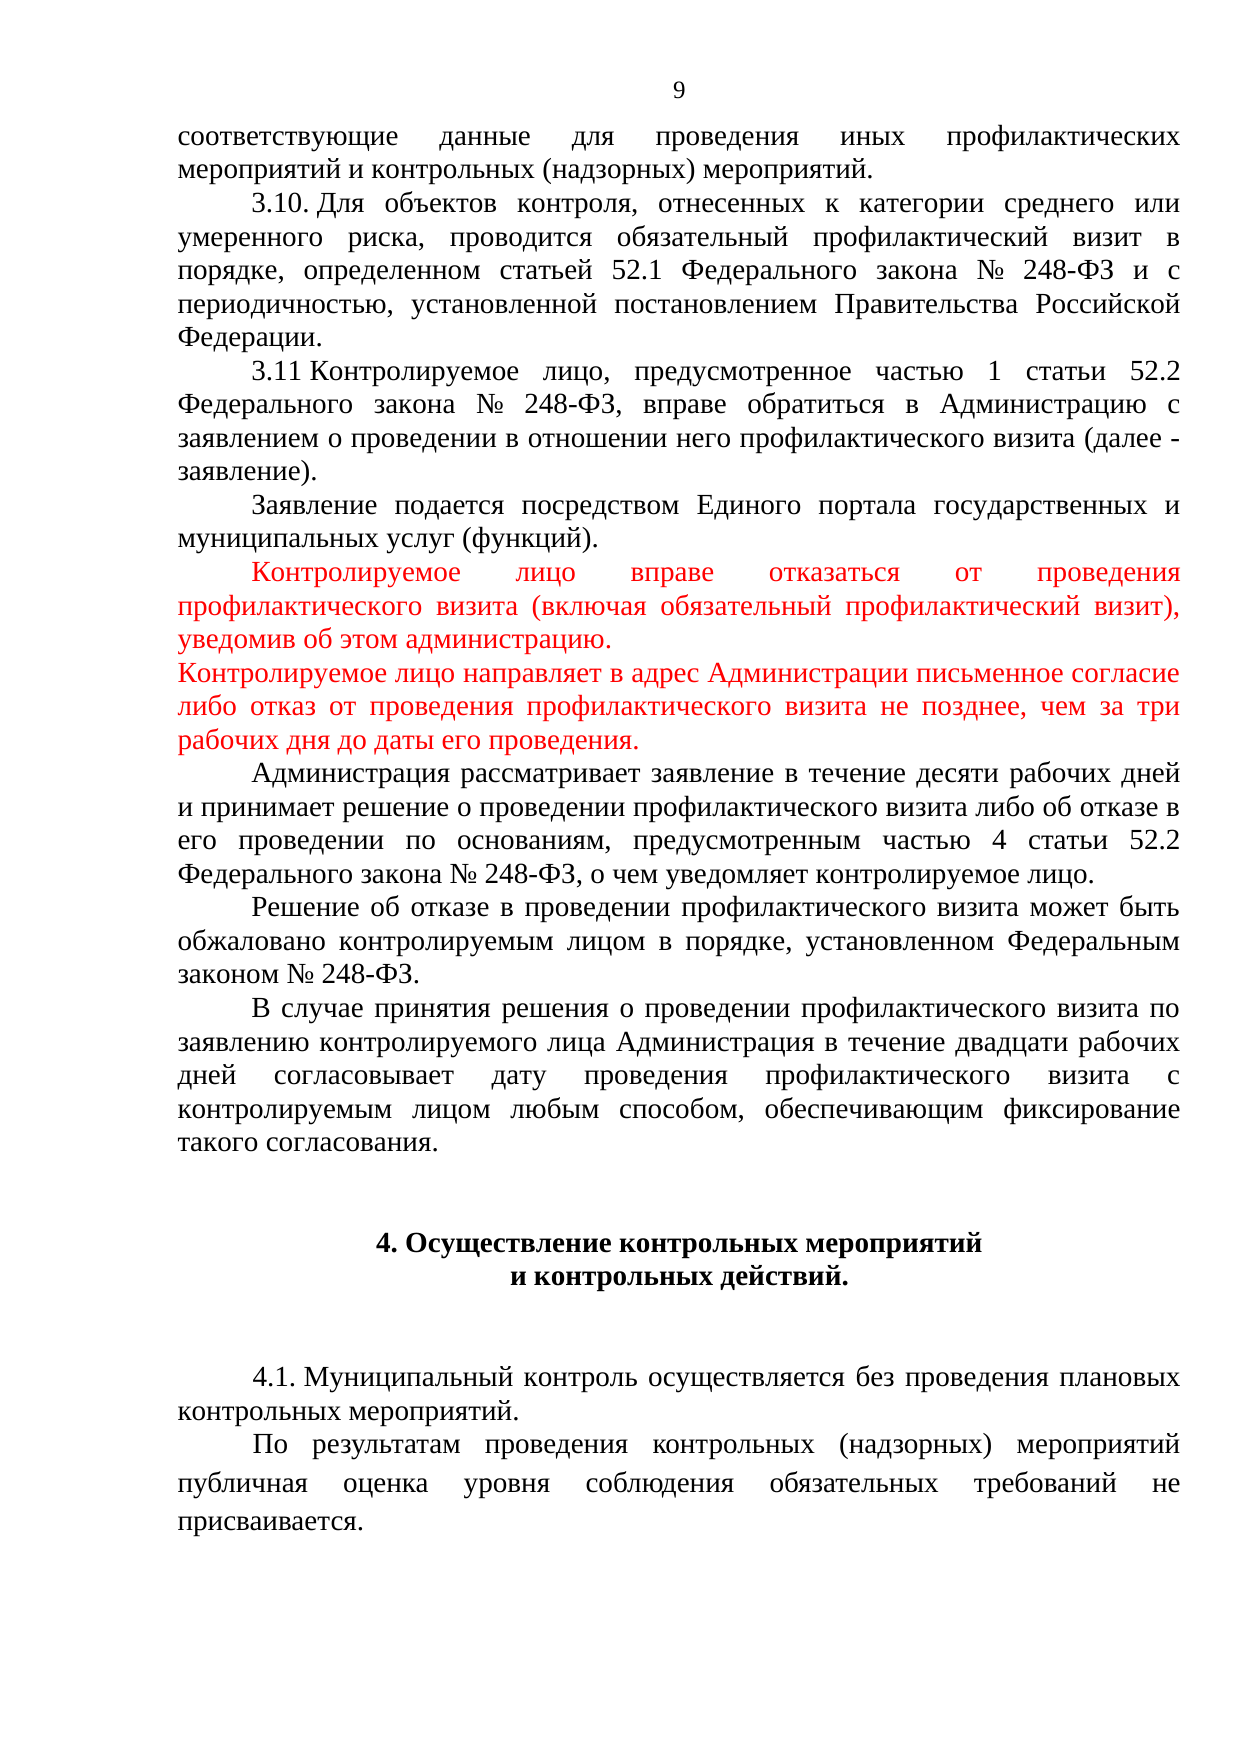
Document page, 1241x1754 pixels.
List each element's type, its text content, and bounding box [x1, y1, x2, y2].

text Администрация рассматривает заявление в течение десяти рабочих дней и принимает решение о проведении профилактического визита либо об отказе в его проведении по основаниям, предусмотренным частью 4 статьи 52.2 Федерального закона № 248-ФЗ, о чем уведомляет контролируемое лицо. [177, 755, 1181, 889]
text 3.10. Для объектов контроля, отнесенных к категории среднего или умеренного риска, проводится обязательный профилактический визит в порядке, определенном статьей 52.1 Федерального закона № 248-ФЗ и с периодичностью, установленной постановлением Правительства Российской Федерации. [177, 185, 1181, 353]
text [177, 118, 1181, 185]
text Заявление подается посредством Единого портала государственных и муниципальных услуг (функций). [177, 487, 1181, 554]
text и контрольных действий. [177, 1258, 1181, 1292]
text 4. Осуществление контрольных мероприятий [177, 1225, 1181, 1258]
text Контролируемое лицо направляет в адрес Администрации письменное согласие либо отказ от проведения профилактического визита не позднее, чем за три рабочих дня до даты его проведения. [177, 655, 1181, 755]
text 4.1. Муниципальный контроль осуществляется без проведения плановых контрольных мероприятий. [177, 1359, 1181, 1426]
text По результатам проведения контрольных (надзорных) мероприятий публичная оценка уровня соблюдения обязательных требований не присваивается. [177, 1426, 1181, 1537]
text Контролируемое лицо вправе отказаться от проведения профилактического визита (включая обязательный профилактический визит), уведомив об этом администрацию. [177, 554, 1181, 655]
text Решение об отказе в проведении профилактического визита может быть обжаловано контролируемым лицом в порядке, установленном Федеральным законом № 248-ФЗ. [177, 889, 1181, 990]
text В случае принятия решения о проведении профилактического визита по заявлению контролируемого лица Администрация в течение двадцати рабочих дней согласовывает дату проведения профилактического визита с контролируемым лицом любым способом, обеспечивающим фиксирование такого согласования. [177, 990, 1181, 1158]
text 3.11 Контролируемое лицо, предусмотренное частью 1 статьи 52.2 Федерального закона № 248-ФЗ, вправе обратиться в Администрацию с заявлением о проведении в отношении него профилактического визита (далее - заявление). [177, 353, 1181, 487]
